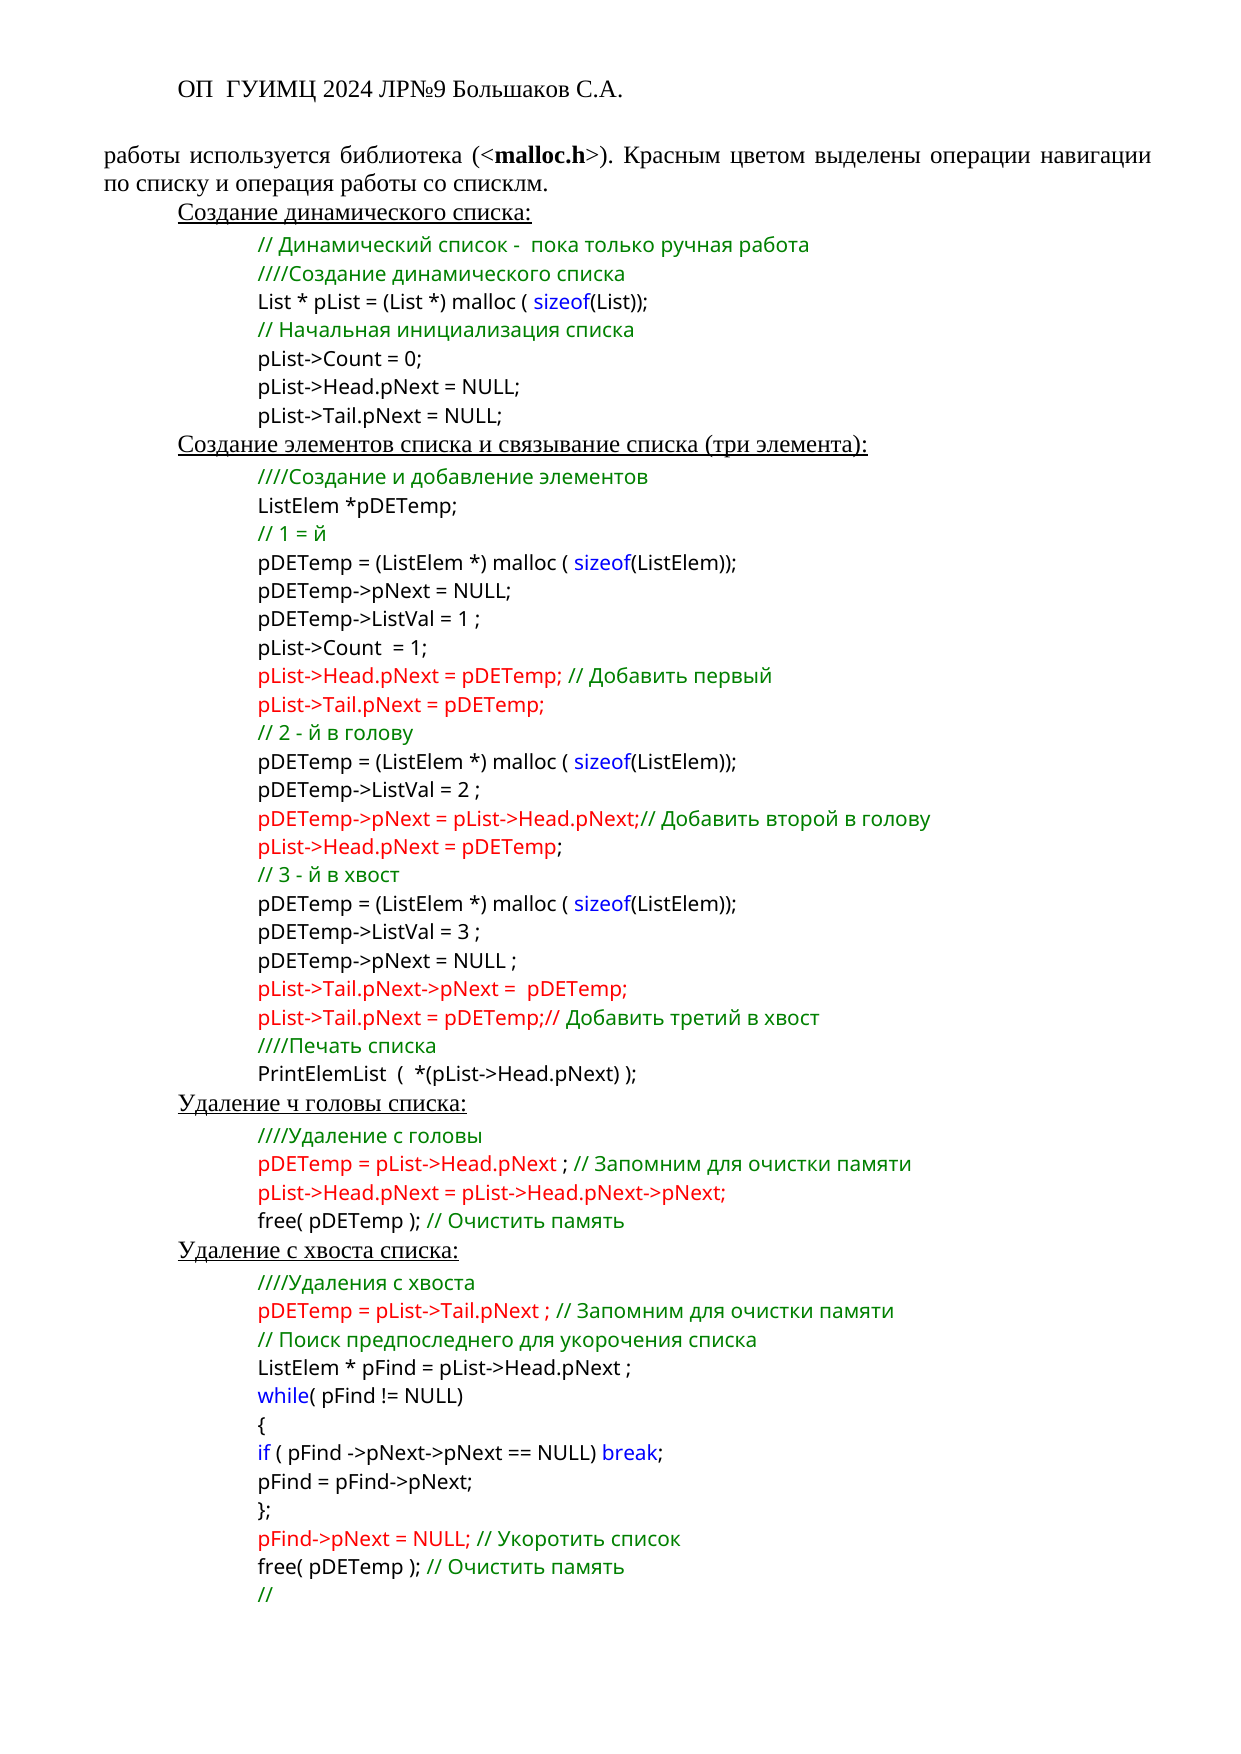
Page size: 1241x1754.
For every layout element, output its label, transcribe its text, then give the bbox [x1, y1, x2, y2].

text if ( pFind ->pNext->pNext == NULL) break; [184, 1438, 1152, 1467]
text pDETemp = (ListElem *) malloc ( sizeof(ListElem)); [184, 889, 1152, 917]
text pList->Tail.pNext->pNext = pDETemp; [184, 974, 1152, 1003]
text ////Удаления с хвоста [184, 1268, 1152, 1296]
text ////Удаление с головы [184, 1121, 1152, 1149]
text List * pList = (List *) malloc ( sizeof(List)); [184, 287, 1152, 316]
text // 3 - й в хвост [184, 861, 1152, 889]
text pDETemp->ListVal = 3 ; [184, 917, 1152, 946]
text pDETemp->pNext = NULL ; [184, 946, 1152, 974]
text free( pDETemp ); // Очистить память [184, 1552, 1152, 1581]
text pDETemp->pNext = pList->Head.pNext;// Добавить второй в голову [184, 804, 1152, 832]
text Удаление с хвоста списка: [103, 1235, 1152, 1263]
text pList->Head.pNext = pList->Head.pNext->pNext; [184, 1178, 1152, 1206]
text pFind->pNext = NULL; // Укоротить список [184, 1524, 1152, 1552]
text pList->Tail.pNext = pDETemp; [184, 690, 1152, 718]
text // Поиск предпоследнего для укорочения списка [184, 1325, 1152, 1353]
text PrintElemList ( *(pList->Head.pNext) ); [184, 1059, 1152, 1088]
text Создание элементов списка и связывание списка (три элемента): [103, 429, 1152, 458]
text pList->Head.pNext = pDETemp; [184, 832, 1152, 861]
text pList->Count = 0; [184, 344, 1152, 372]
text ////Создание динамического списка [184, 259, 1152, 287]
text Удаление ч головы списка: [103, 1088, 1152, 1117]
text pDETemp = (ListElem *) malloc ( sizeof(ListElem)); [184, 747, 1152, 775]
text pList->Tail.pNext = pDETemp;// Добавить третий в хвост [184, 1003, 1152, 1031]
text // 1 = й [184, 519, 1152, 548]
text pDETemp = pList->Tail.pNext ; // Запомним для очистки памяти [184, 1296, 1152, 1325]
text ////Создание и добавление элементов [184, 462, 1152, 491]
text ListElem * pFind = pList->Head.pNext ; [184, 1353, 1152, 1382]
text pDETemp = (ListElem *) malloc ( sizeof(ListElem)); [184, 548, 1152, 576]
text pList->Tail.pNext = NULL; [184, 401, 1152, 429]
text // 2 - й в голову [184, 718, 1152, 747]
text free( pDETemp ); // Очистить память [184, 1206, 1152, 1235]
text pList->Head.pNext = pDETemp; // Добавить первый [184, 661, 1152, 690]
text // [184, 1581, 1152, 1609]
text pDETemp->pNext = NULL; [184, 576, 1152, 604]
text // Динамический список - пока только ручная работа [184, 230, 1152, 259]
text pDETemp->ListVal = 1 ; [184, 604, 1152, 633]
text pFind = pFind->pNext; [184, 1467, 1152, 1495]
text Создание динамического списка: [103, 197, 1152, 226]
text pList->Head.pNext = NULL; [184, 372, 1152, 401]
text pList->Count = 1; [184, 633, 1152, 661]
text // Начальная инициализация списка [184, 316, 1152, 344]
text { [184, 1410, 1152, 1438]
text pDETemp->ListVal = 2 ; [184, 775, 1152, 804]
text ListElem *pDETemp; [184, 491, 1152, 519]
text pDETemp = pList->Head.pNext ; // Запомним для очистки памяти [184, 1149, 1152, 1178]
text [103, 140, 1152, 197]
text while( pFind != NULL) [184, 1382, 1152, 1410]
text }; [184, 1495, 1152, 1524]
text ////Печать списка [184, 1031, 1152, 1059]
